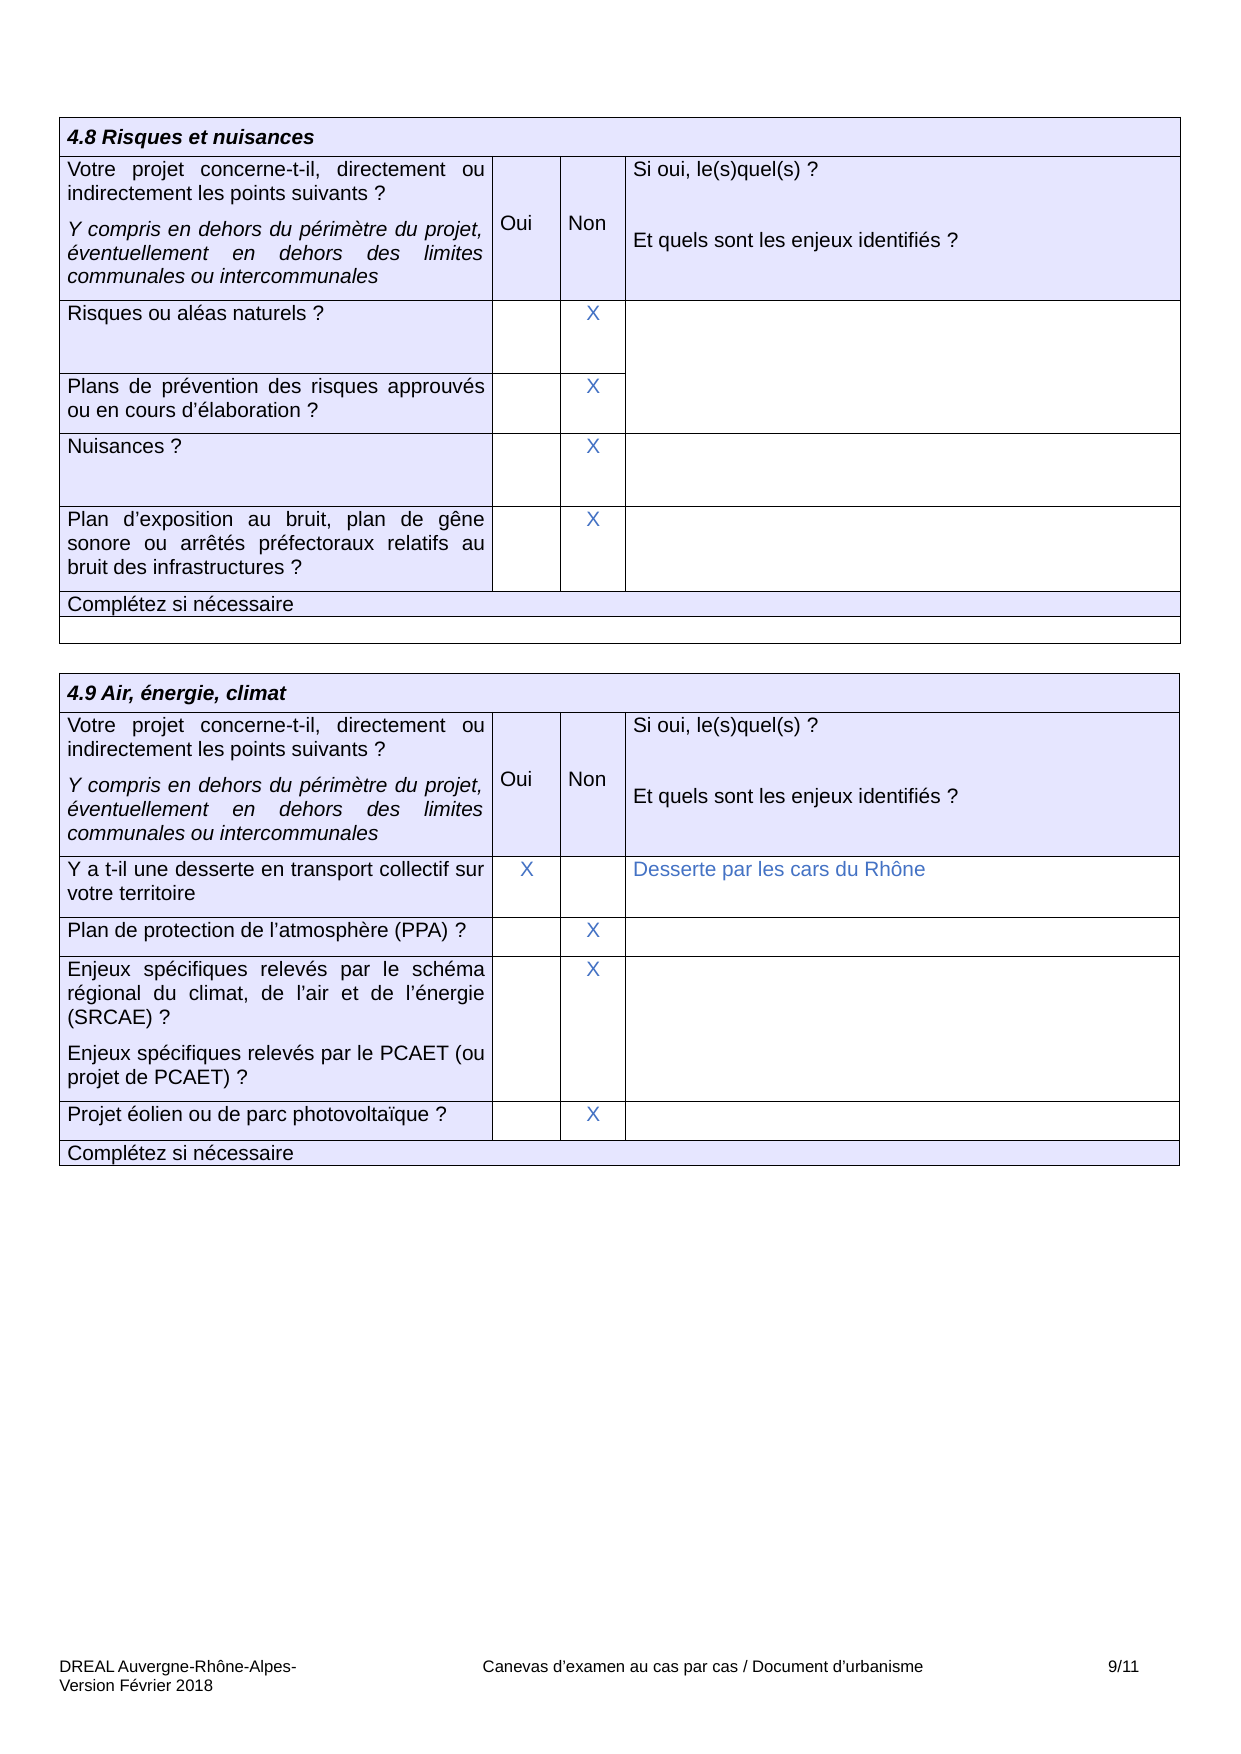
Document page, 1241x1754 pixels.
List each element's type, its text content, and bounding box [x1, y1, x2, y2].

table_cell Oui [493, 157, 560, 300]
table_cell [493, 374, 560, 433]
table_cell Complétez si nécessaire [60, 1141, 1179, 1165]
table_cell [493, 957, 560, 1101]
table_cell X [493, 857, 560, 917]
table_cell X [561, 301, 625, 373]
table_cell [626, 918, 1179, 956]
table_cell Nuisances ? [60, 434, 492, 506]
table_cell X [561, 374, 625, 433]
table_cell Complétez si nécessaire [60, 592, 1180, 616]
table_cell Non [561, 713, 625, 856]
table_cell Plan d’exposition au bruit, plan de gêne sonore ou arrêtés préfectoraux relatifs au bruit des infrastructures ? [60, 507, 492, 591]
table_cell Enjeux spécifiques relevés par le schéma régional du climat, de l’air et de l’énergie (SRCAE) ? Enjeux spécifiques relevés par le PCAET (ou projet de PCAET) ? [60, 957, 492, 1101]
table_cell X [561, 507, 625, 591]
table_cell [626, 434, 1180, 506]
table_cell Votre projet concerne-t-il, directement ou indirectement les points suivants ? Y compris en dehors du périmètre du projet, éventuellement en dehors des limites communales ou intercommunales [60, 713, 492, 856]
table_cell [493, 301, 560, 373]
table_cell Plan de protection de l’atmosphère (PPA) ? [60, 918, 492, 956]
table_cell [60, 617, 1180, 643]
table_cell [493, 1102, 560, 1140]
table_cell Risques ou aléas naturels ? [60, 301, 492, 373]
table_header 4.8 Risques et nuisances [60, 118, 1180, 156]
table_cell Projet éolien ou de parc photovoltaïque ? [60, 1102, 492, 1140]
table_cell Oui [493, 713, 560, 856]
table_cell Plans de prévention des risques approuvés ou en cours d’élaboration ? [60, 374, 492, 433]
table_cell [493, 507, 560, 591]
table_cell X [561, 434, 625, 506]
table_cell [561, 857, 625, 917]
table_cell [493, 434, 560, 506]
table_cell X [561, 957, 625, 1101]
table_header 4.9 Air, énergie, climat [60, 674, 1179, 712]
table_cell Si oui, le(s)quel(s) ? Et quels sont les enjeux identifiés ? [626, 157, 1180, 300]
table_cell Desserte par les cars du Rhône [626, 857, 1179, 917]
table_cell Non [561, 157, 625, 300]
table_cell [626, 1102, 1179, 1140]
table_cell [626, 301, 1180, 433]
table_cell Si oui, le(s)quel(s) ? Et quels sont les enjeux identifiés ? [626, 713, 1179, 856]
table_cell [626, 507, 1180, 591]
table_cell [626, 957, 1179, 1101]
table_cell Y a t-il une desserte en transport collectif sur votre territoire [60, 857, 492, 917]
table_cell [493, 918, 560, 956]
table_cell X [561, 1102, 625, 1140]
table_cell Votre projet concerne-t-il, directement ou indirectement les points suivants ? Y compris en dehors du périmètre du projet, éventuellement en dehors des limites communales ou intercommunales [60, 157, 492, 300]
table_cell X [561, 918, 625, 956]
